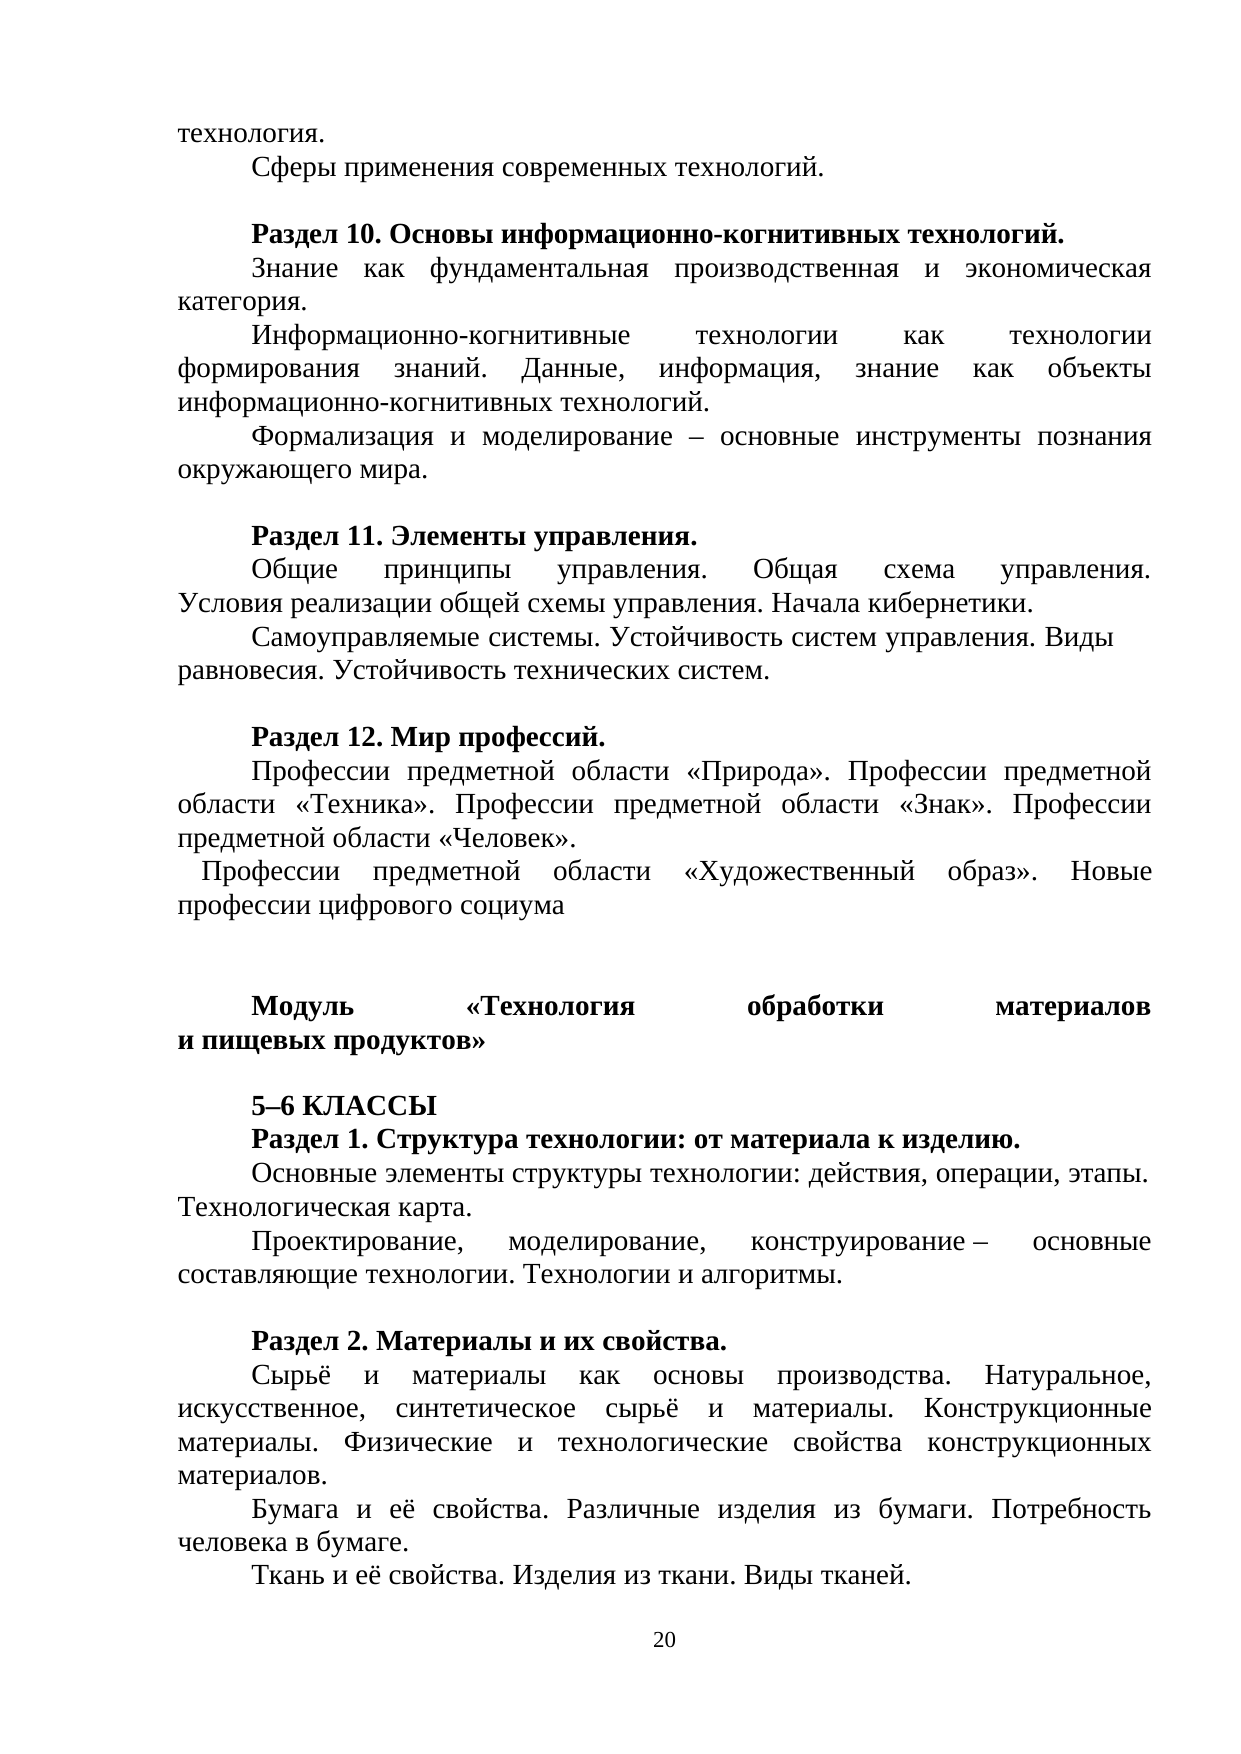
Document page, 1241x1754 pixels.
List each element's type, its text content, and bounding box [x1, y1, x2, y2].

subtitle Модуль «Технология обработки материалов и пищевых продуктов» [177, 988, 1152, 1055]
text Проектирование, моделирование, конструирование – основные составляющие технологии. Технологии и алгоритмы. [177, 1223, 1152, 1290]
text Сырьё и материалы как основы производства. Натуральное, искусственное, синтетическое сырьё и материалы. Конструкционные материалы. Физические и технологические свойства конструкционных материалов. [177, 1357, 1152, 1491]
text Технологическая карта. [177, 1189, 1196, 1222]
text 5–6 КЛАССЫ [251, 1089, 1196, 1122]
subtitle Раздел 1. Структура технологии: от материала к изделию. [251, 1122, 1196, 1156]
text Условия реализации общей схемы управления. Начала кибернетики. [177, 585, 1196, 619]
text Информационно-когнитивные технологии как технологии формирования знаний. Данные, информация, знание как объекты информационно-когнитивных технологий. [177, 317, 1152, 418]
text Профессии предметной области «Природа». Профессии предметной области «Техника». Профессии предметной области «Знак». Профессии предметной области «Человек». [177, 753, 1152, 853]
text Самоуправляемые системы. Устойчивость систем управления. Виды равновесия. Устойчивость технических систем. [177, 619, 1196, 686]
text Бумага и её свойства. Различные изделия из бумаги. Потребность человека в бумаге. [177, 1491, 1152, 1558]
text Общие принципы управления. Общая схема управления. [251, 552, 1196, 585]
text технология. [177, 115, 1196, 149]
text Формализация и моделирование – основные инструменты познания окружающего мира. [177, 418, 1152, 485]
subtitle Раздел 12. Мир профессий. [251, 720, 1196, 753]
text Ткань и её свойства. Изделия из ткани. Виды тканей. [251, 1558, 1196, 1592]
text Основные элементы структуры технологии: действия, операции, этапы. [251, 1156, 1196, 1189]
subtitle Раздел 10. Основы информационно-когнитивных технологий. [251, 217, 1196, 250]
subtitle Раздел 11. Элементы управления. [251, 518, 1196, 552]
text Профессии предметной области «Художественный образ». Новые профессии цифрового социума [177, 853, 1152, 921]
subtitle Раздел 2. Материалы и их свойства. [251, 1323, 1196, 1357]
text Знание как фундаментальная производственная и экономическая категория. [177, 250, 1152, 317]
text Сферы применения современных технологий. [251, 149, 1196, 183]
